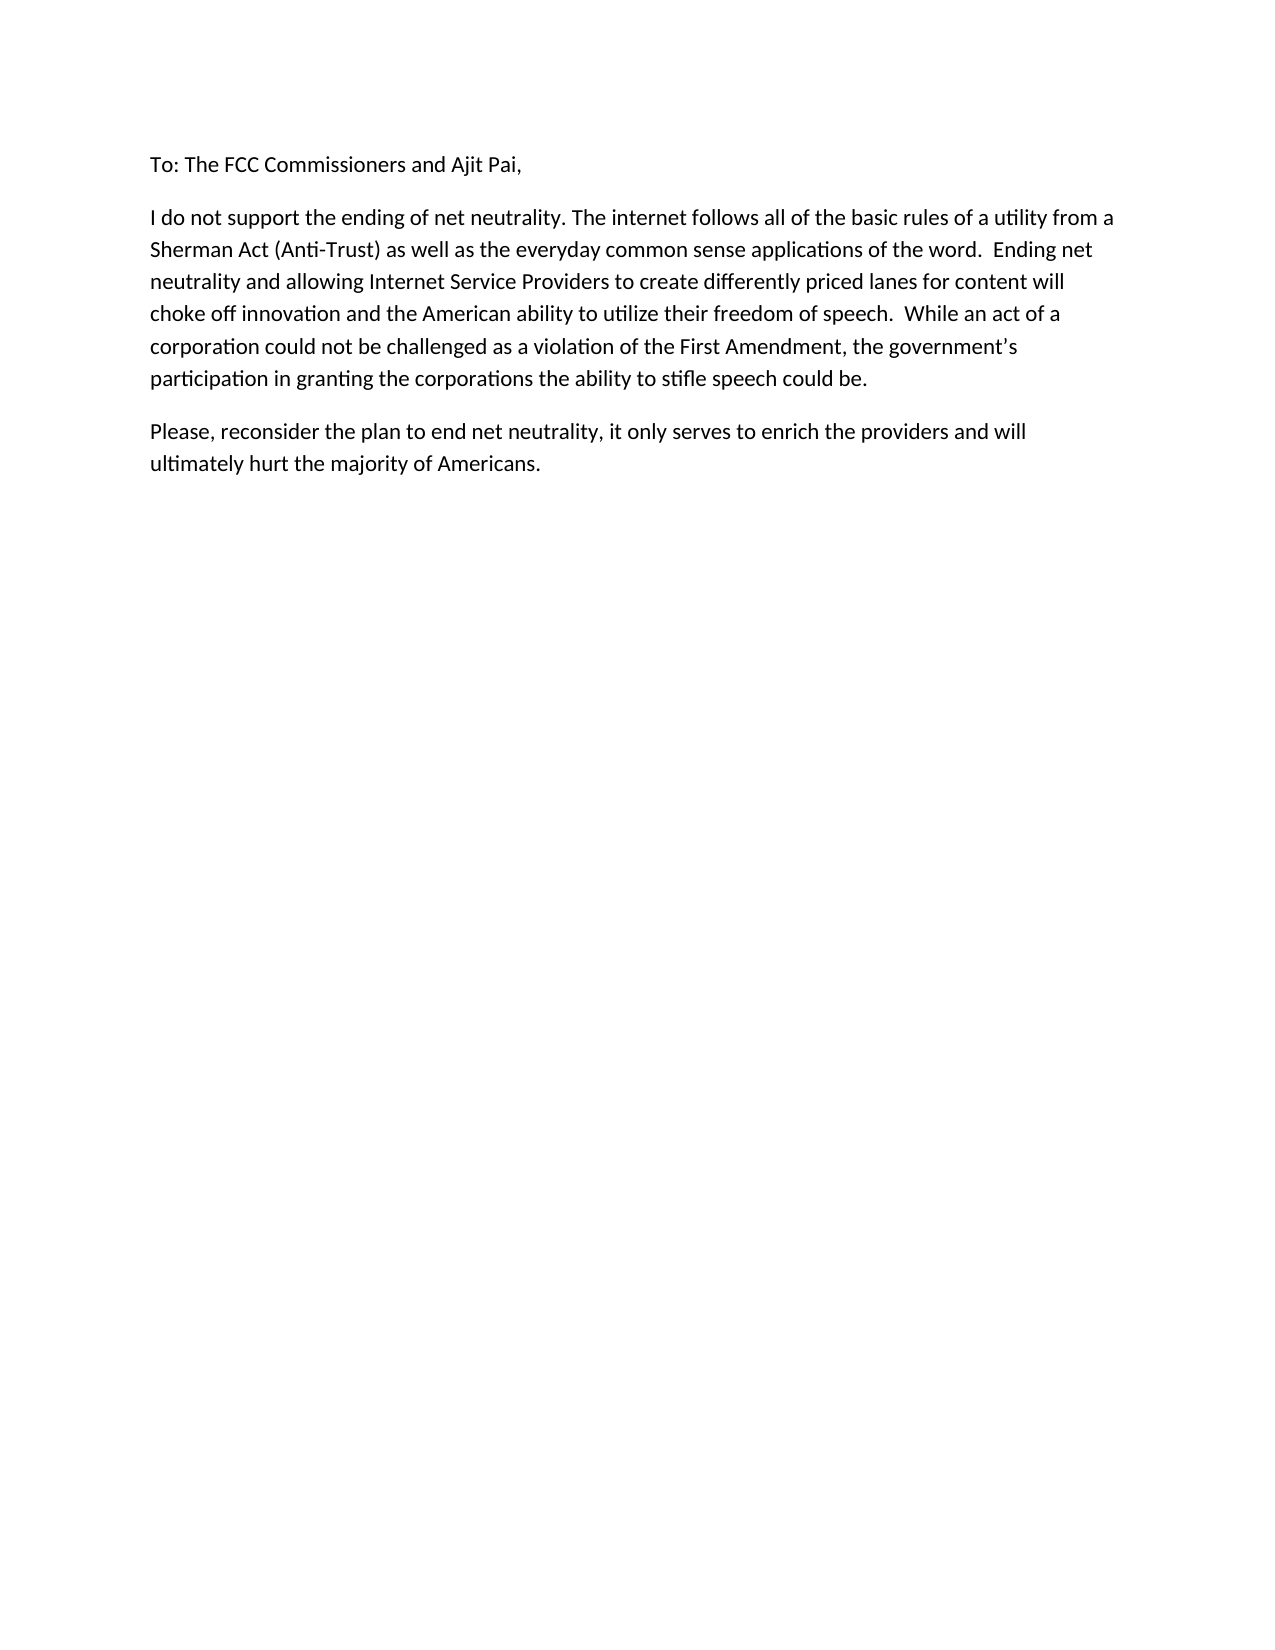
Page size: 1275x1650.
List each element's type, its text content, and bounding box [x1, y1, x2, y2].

text I do not support the ending of net neutrality. The internet follows all of the basic rules of a utility from a Sherman Act (Anti-Trust) as well as the everyday common sense applications of the word. Ending net neutrality and allowing Internet Service Providers to create differently priced lanes for content will choke off innovation and the American ability to utilize their freedom of speech. While an act of a corporation could not be challenged as a violation of the First Amendment, the government’s participation in granting the corporations the ability to stifle speech could be. [150, 203, 1125, 392]
text To: The FCC Commissioners and Ajit Pai, [150, 150, 1125, 178]
text Please, reconsider the plan to end net neutrality, it only serves to enrich the providers and will ultimately hurt the majority of Americans. [150, 417, 1125, 477]
